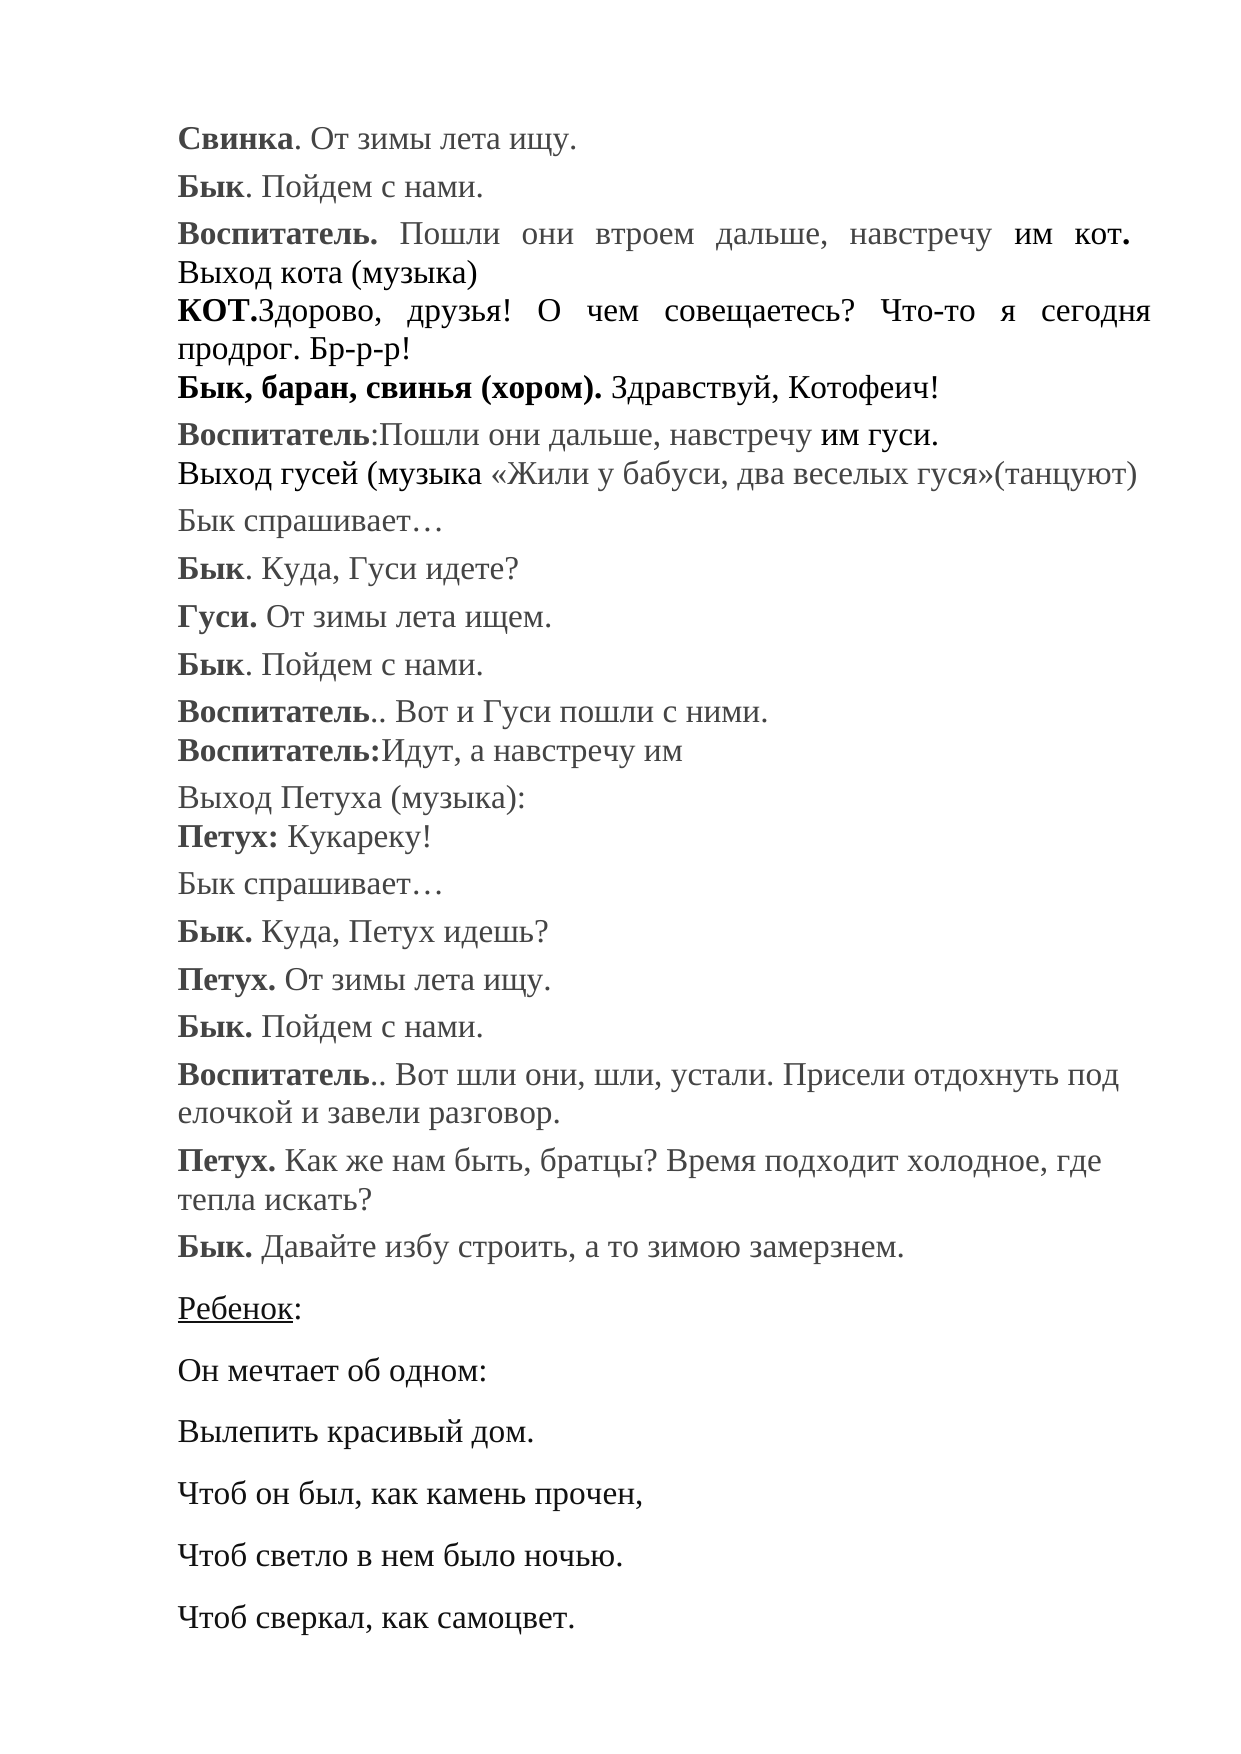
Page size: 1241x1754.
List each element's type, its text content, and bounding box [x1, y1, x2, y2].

text Воспитатель.. Вот и Гуси пошли с ними. Воспитатель:Идут, а навстречу им [177, 691, 1152, 768]
text Воспитатель. Пошли они втроем дальше, навстречу им кот. Выход кота (музыка) [177, 213, 1152, 290]
text Бык, баран, свинья (хором). Здравствуй, Котофеич! [177, 367, 1152, 405]
text Петух. От зимы лета ищу. [177, 959, 1152, 997]
text Он мечтает об одном: [177, 1350, 1152, 1388]
text Петух. Как же нам быть, братцы? Время подходит холодное, где тепла искать? [177, 1140, 1152, 1217]
text КОТ.Здорово, друзья! О чем совещаетесь? Что-то я сегодня продрог. Бр-р-р! [177, 290, 1152, 367]
text Вылепить красивый дом. [177, 1412, 1152, 1450]
text Бык спрашивает… [177, 863, 1152, 902]
text Бык. Куда, Гуси идете? [177, 548, 1152, 587]
text Выход Петуха (музыка): Петух: Кукареку! [177, 777, 1152, 854]
text Бык. Пойдем с нами. [177, 166, 1152, 204]
text Ребенок: [177, 1288, 1152, 1327]
text Бык. Пойдем с нами. [177, 644, 1152, 682]
text Чтоб он был, как камень прочен, [177, 1473, 1152, 1512]
text Чтоб светло в нем было ночью. [177, 1535, 1152, 1574]
text Бык. Куда, Петух идешь? [177, 911, 1152, 949]
text Свинка. От зимы лета ищу. [177, 118, 1152, 156]
text Воспитатель:Пошли они дальше, навстречу им гуси. Выход гусей (музыка «Жили у бабуси, два веселых гуся»(танцуют) [177, 414, 1152, 491]
text Бык. Давайте избу строить, а то зимою замерзнем. [177, 1226, 1152, 1265]
text Бык спрашивает… [177, 501, 1152, 539]
text Чтоб сверкал, как самоцвет. [177, 1597, 1152, 1635]
text Гуси. От зимы лета ищем. [177, 596, 1152, 634]
text Воспитатель.. Вот шли они, шли, устали. Присели отдохнуть под елочкой и завели разговор. [177, 1054, 1152, 1131]
text Бык. Пойдем с нами. [177, 1007, 1152, 1045]
